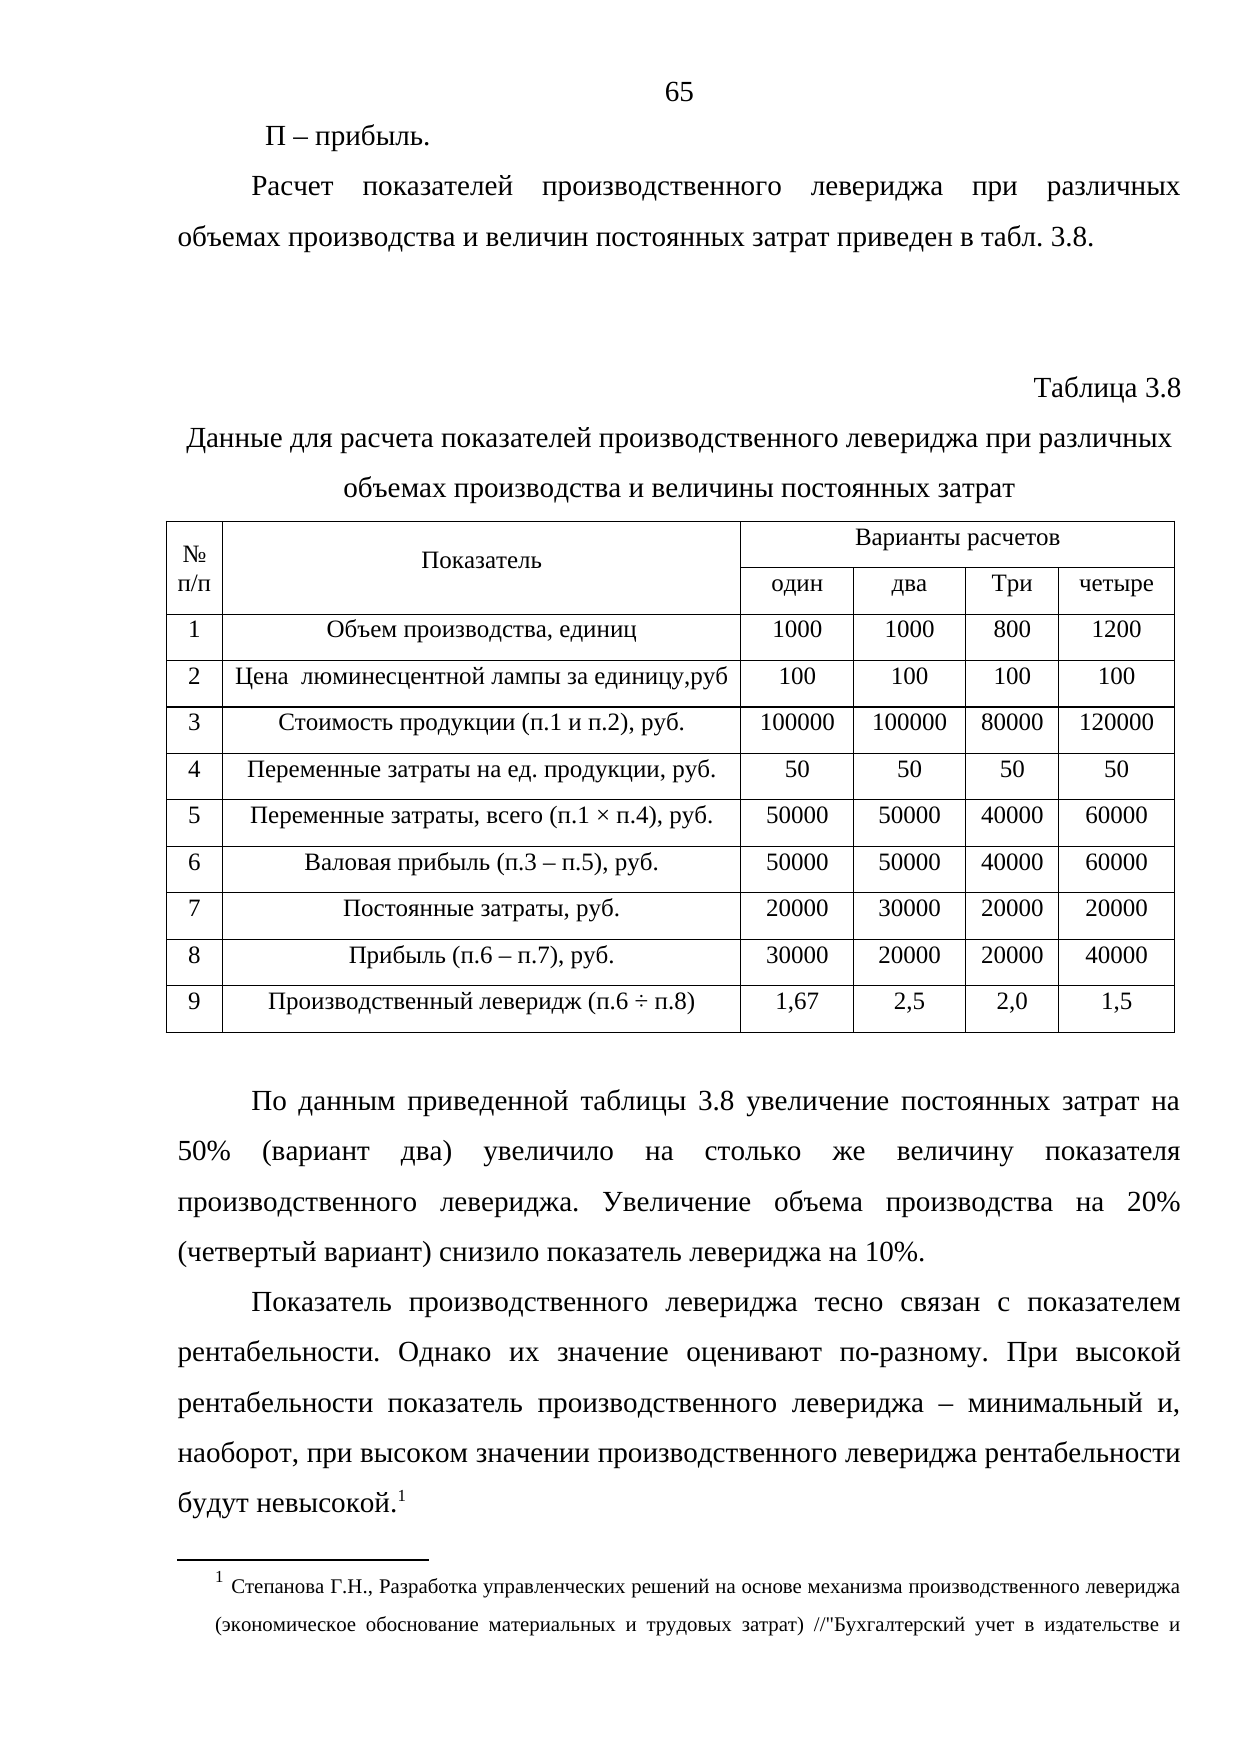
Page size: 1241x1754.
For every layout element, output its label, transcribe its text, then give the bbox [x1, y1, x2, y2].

table_cell 7 [167, 893, 222, 939]
table_cell 100000 [741, 708, 853, 753]
table_cell 60000 [1059, 800, 1174, 846]
table_cell 9 [167, 986, 222, 1032]
table_cell 1,5 [1059, 986, 1174, 1032]
table_cell 30000 [741, 940, 853, 985]
table_cell Цена люминесцентной лампы за единицу,руб [223, 661, 740, 706]
table_cell 50000 [854, 800, 965, 846]
table_cell 30000 [854, 893, 965, 939]
table_cell 40000 [966, 847, 1058, 892]
table_cell 20000 [854, 940, 965, 985]
text Показатель производственного левериджа тесно связан с показателем рентабельности. Однако их значение оценивают по-разному. При высокой рентабельности показатель производственного левериджа – минимальный и, наоборот, при высоком значении производственного левериджа рентабельности будут невысокой. [177, 1284, 1181, 1519]
table_cell 20000 [741, 893, 853, 939]
table_cell 2,0 [966, 986, 1058, 1032]
table_cell 800 [966, 615, 1058, 660]
table_cell Производственный леверидж (п.6 ÷ п.8) [223, 986, 740, 1032]
table_cell один [741, 568, 853, 613]
table_cell Три [966, 568, 1058, 613]
table_cell 20000 [966, 893, 1058, 939]
table_cell 1200 [1059, 615, 1174, 660]
table_cell 6 [167, 847, 222, 892]
table_cell 20000 [1059, 893, 1174, 939]
text Расчет показателей производственного левериджа при различных объемах производства и величин постоянных затрат приведен в табл. 3.8. [177, 168, 1181, 252]
table_cell 120000 [1059, 708, 1174, 753]
table_cell 50 [854, 754, 965, 799]
table_cell 1 [167, 615, 222, 660]
text П – прибыль. [177, 118, 1181, 152]
table_cell 50000 [741, 800, 853, 846]
table_cell Переменные затраты, всего (п.1 × п.4), руб. [223, 800, 740, 846]
table_header Варианты расчетов [741, 522, 1174, 567]
table_cell Стоимость продукции (п.1 и п.2), руб. [223, 708, 740, 753]
table_cell 20000 [966, 940, 1058, 985]
table_cell 40000 [966, 800, 1058, 846]
table_header Показатель [223, 522, 740, 613]
table_cell 2 [167, 661, 222, 706]
table_cell Переменные затраты на ед. продукции, руб. [223, 754, 740, 799]
table_cell 50000 [741, 847, 853, 892]
table_cell 100 [1059, 661, 1174, 706]
table_cell четыре [1059, 568, 1174, 613]
table_cell 50 [741, 754, 853, 799]
table_cell 5 [167, 800, 222, 846]
text Данные для расчета показателей производственного левериджа при различных объемах производства и величины постоянных затрат [177, 420, 1181, 504]
table_cell Прибыль (п.6 – п.7), руб. [223, 940, 740, 985]
table_cell 100 [741, 661, 853, 706]
table_cell 1000 [741, 615, 853, 660]
table_cell 1000 [854, 615, 965, 660]
table_cell 100 [854, 661, 965, 706]
table_header № п/п [167, 522, 222, 613]
table_cell Валовая прибыль (п.3 – п.5), руб. [223, 847, 740, 892]
table_cell 80000 [966, 708, 1058, 753]
table_cell 50 [966, 754, 1058, 799]
text По данным приведенной таблицы 3.8 увеличение постоянных затрат на 50% (вариант два) увеличило на столько же величину показателя производственного левериджа. Увеличение объема производства на 20% (четвертый вариант) снизило показатель левериджа на 10%. [177, 1083, 1181, 1267]
table_cell Постоянные затраты, руб. [223, 893, 740, 939]
table_cell 50000 [854, 847, 965, 892]
table_cell 8 [167, 940, 222, 985]
text Таблица 3.8 [177, 370, 1181, 403]
table_cell 100 [966, 661, 1058, 706]
table_cell 3 [167, 708, 222, 753]
table_cell два [854, 568, 965, 613]
table_cell 4 [167, 754, 222, 799]
table_cell 100000 [854, 708, 965, 753]
table_cell 1,67 [741, 986, 853, 1032]
table_cell 40000 [1059, 940, 1174, 985]
table_cell Объем производства, единиц [223, 615, 740, 660]
table_cell 60000 [1059, 847, 1174, 892]
table_cell 50 [1059, 754, 1174, 799]
table_cell 2,5 [854, 986, 965, 1032]
